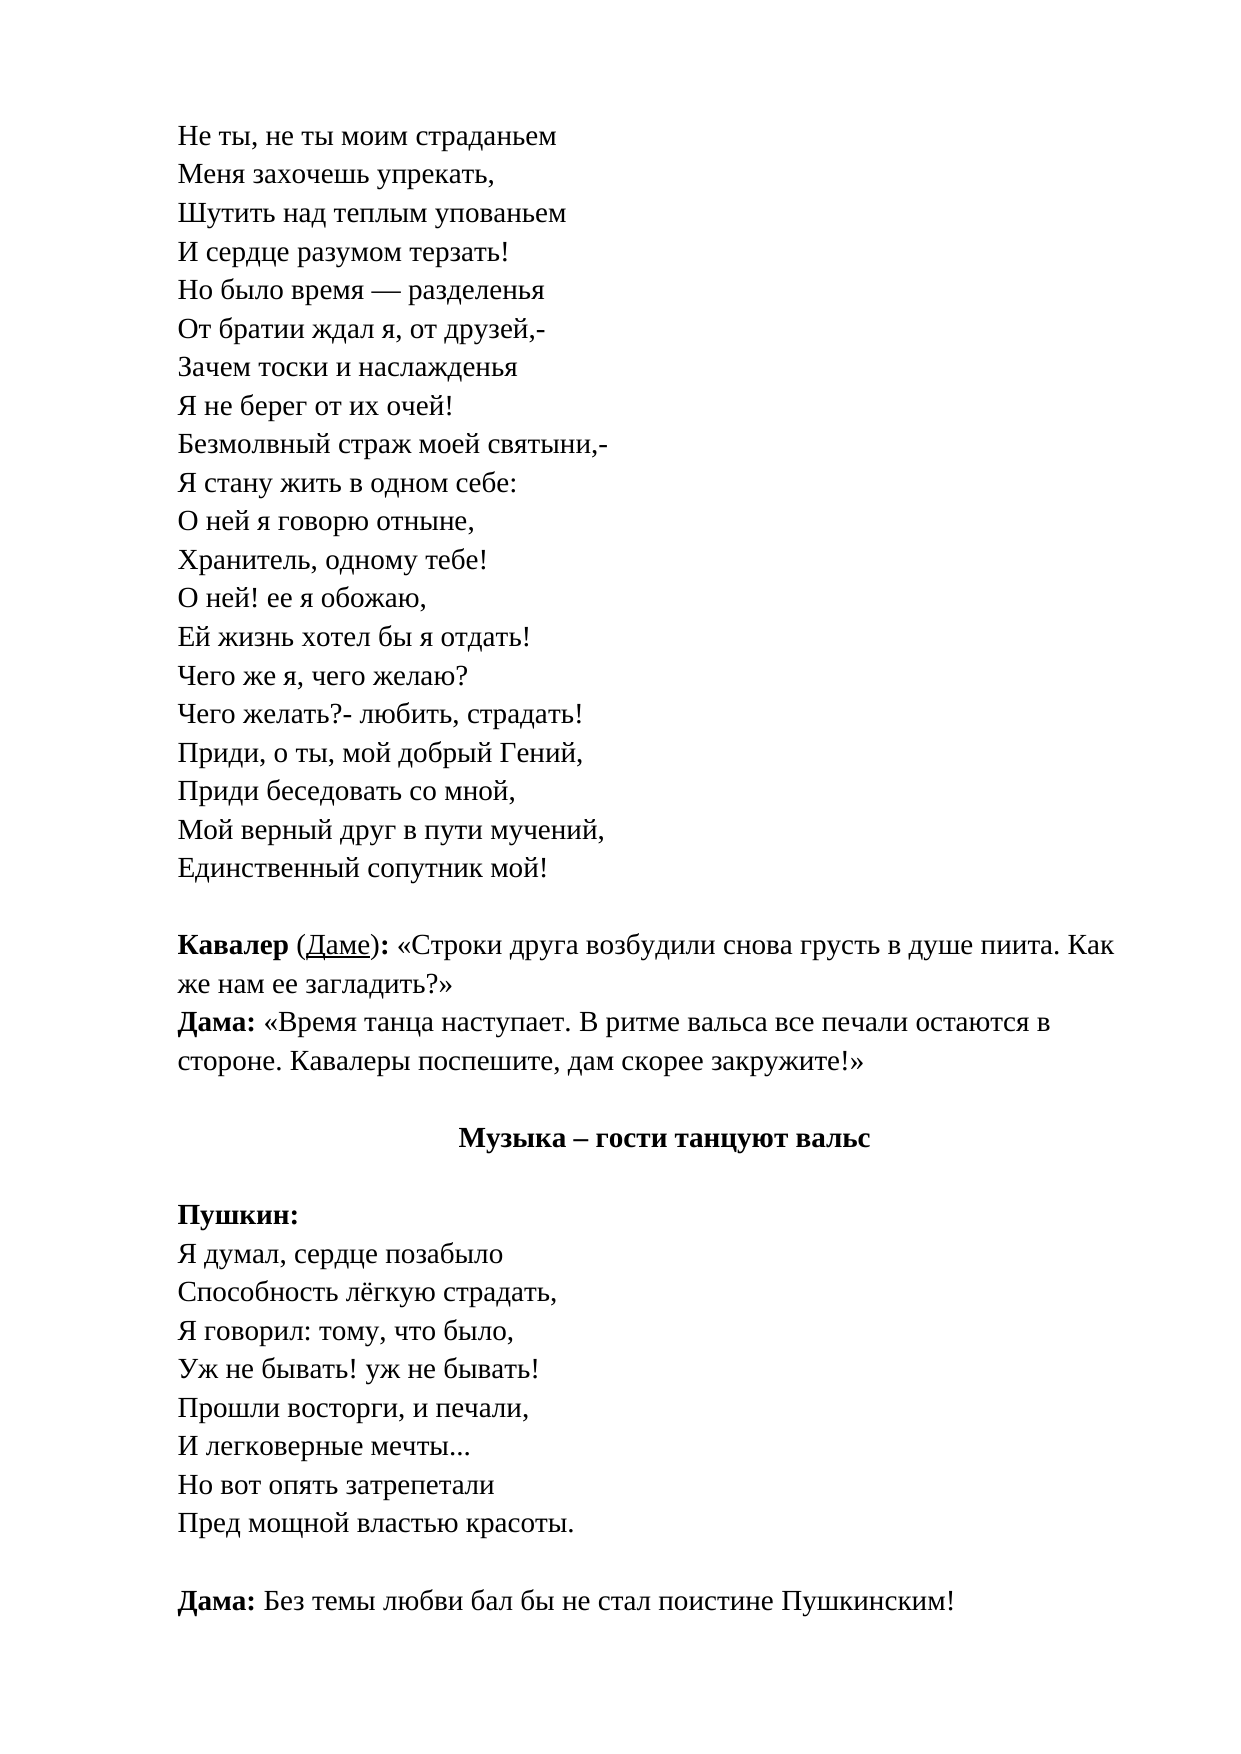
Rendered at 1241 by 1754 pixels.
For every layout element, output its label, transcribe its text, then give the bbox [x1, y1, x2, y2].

text Приди, о ты, мой добрый Гений, Приди беседовать со мной, Мой верный друг в пути мучений, Единственный сопутник мой! [177, 735, 1152, 884]
text Музыка – гости танцуют вальс [177, 1120, 1152, 1154]
text Но вот опять затрепетали [177, 1467, 1152, 1501]
text Прошли восторги, и печали, [177, 1390, 1152, 1423]
text Кавалер (Даме): «Строки друга возбудили снова грусть в душе пиита. Как же нам ее загладить?» [177, 927, 1152, 999]
text О ней! ее я обожаю, Ей жизнь хотел бы я отдать! Чего же я, чего желаю? Чего желать?- любить, страдать! [177, 581, 1152, 730]
text Пушкин: [177, 1197, 1152, 1231]
text Дама: «Время танца наступает. В ритме вальса все печали остаются в стороне. Кавалеры поспешите, дам скорее закружите!» [177, 1004, 1152, 1077]
text Не ты, не ты моим страданьем Меня захочешь упрекать, Шутить над теплым упованьем И сердце разумом терзать! [177, 118, 1152, 267]
text Я говорил: тому, что было, [177, 1313, 1152, 1346]
text Я думал, сердце позабыло [177, 1236, 1152, 1269]
text И легковерные мечты... [177, 1428, 1152, 1462]
text Пред мощной властью красоты. [177, 1506, 1152, 1539]
text Дама: Без темы любви бал бы не стал поистине Пушкинским! [177, 1583, 1152, 1616]
text Но было время — разделенья От братии ждал я, от друзей,- Зачем тоски и наслажденья Я не берег от их очей! [177, 272, 1152, 421]
text Безмолвный страж моей святыни,- Я стану жить в одном себе: О ней я говорю отныне, Хранитель, одному тебе! [177, 426, 1152, 576]
text Уж не бывать! уж не бывать! [177, 1351, 1152, 1385]
text Способность лёгкую страдать, [177, 1274, 1152, 1308]
